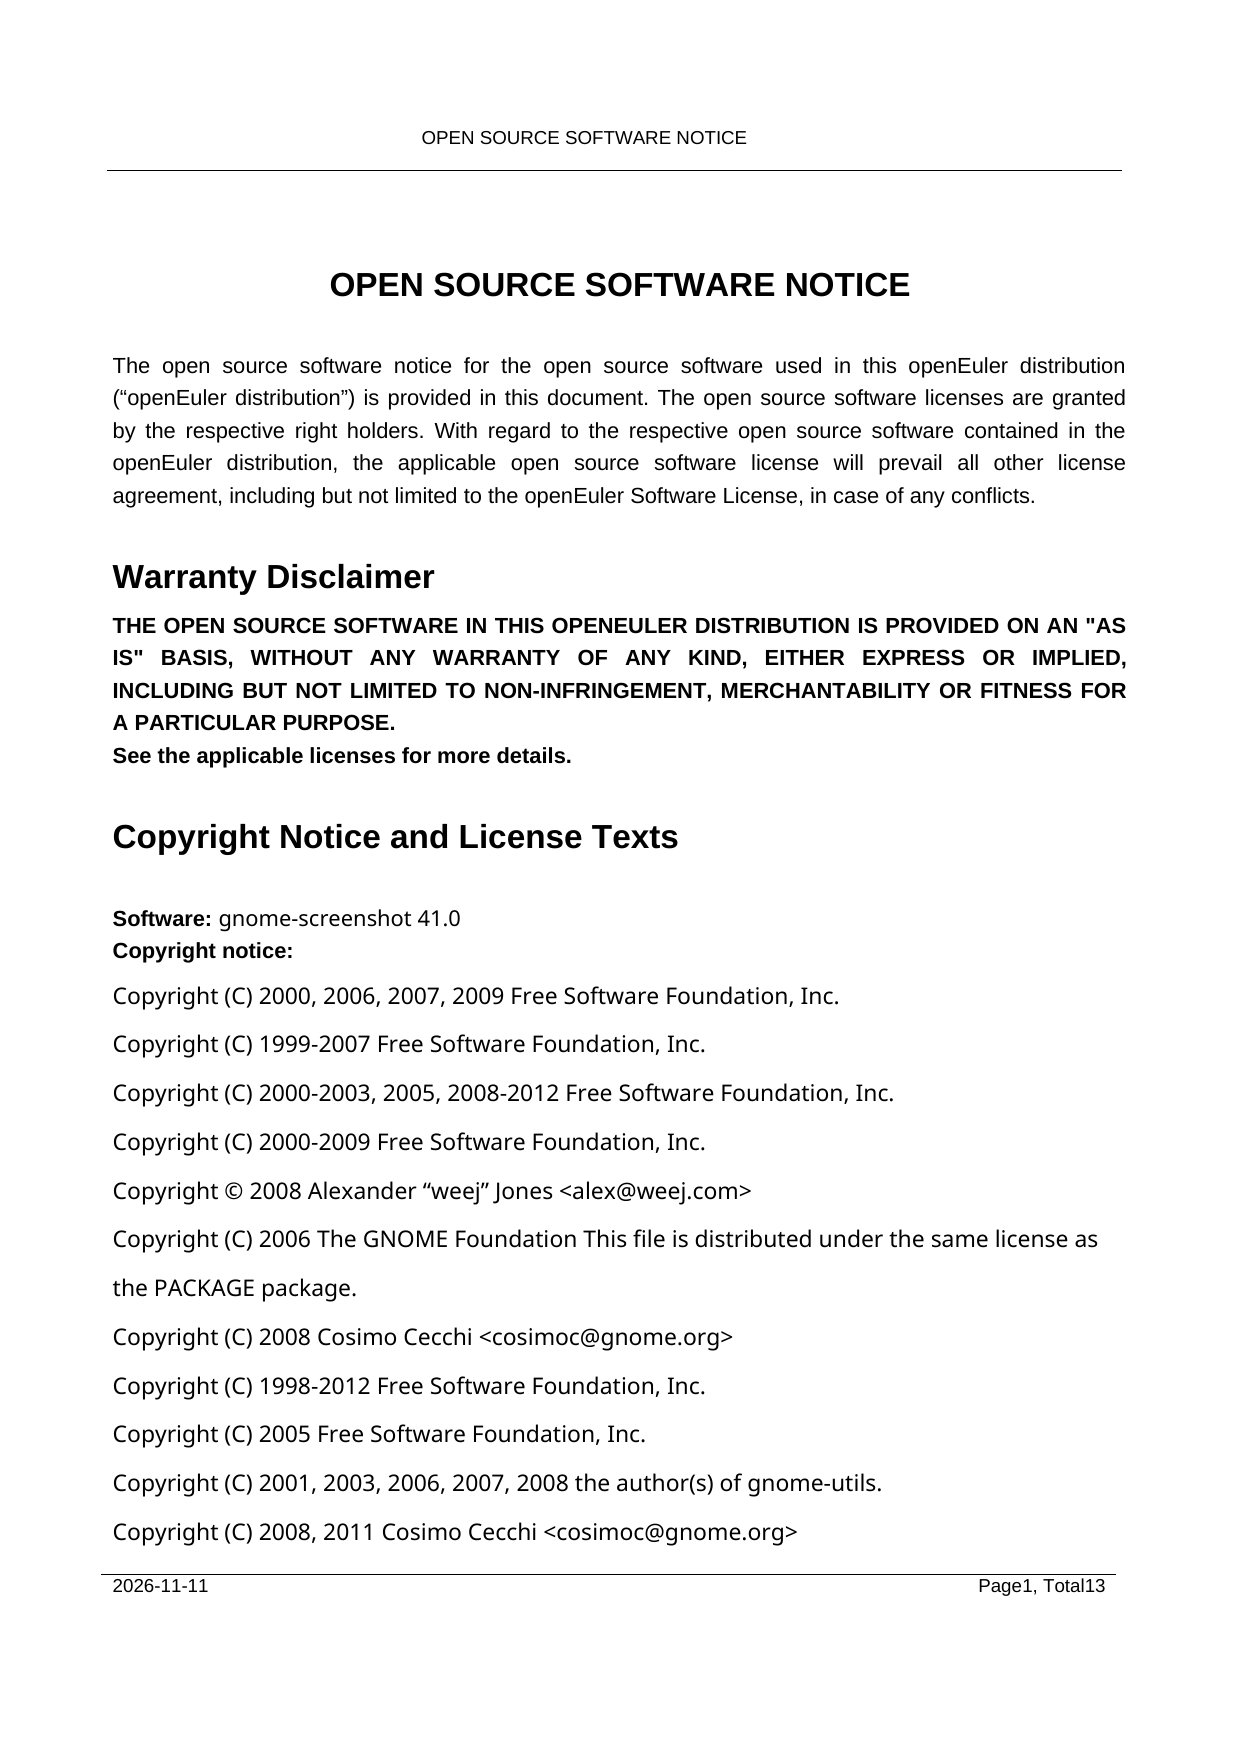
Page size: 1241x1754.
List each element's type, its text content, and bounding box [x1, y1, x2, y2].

text Copyright Notice and License Texts [112, 804, 1128, 869]
text Software: gnome-screenshot 41.0 [112, 901, 1128, 934]
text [112, 979, 1128, 1548]
text Copyright notice: [112, 934, 1128, 966]
text OPEN SOURCE SOFTWARE NOTICE [112, 251, 1128, 316]
text THE OPEN SOURCE SOFTWARE IN THIS OPENEULER DISTRIBUTION IS PROVIDED ON AN "AS IS" BASIS, WITHOUT ANY WARRANTY OF ANY KIND, EITHER EXPRESS OR IMPLIED, INCLUDING BUT NOT LIMITED TO NON-INFRINGEMENT, MERCHANTABILITY OR FITNESS FOR A PARTICULAR PURPOSE. See the applicable licenses for more details. [112, 609, 1128, 771]
text The open source software notice for the open source software used in this openEuler distribution (“openEuler distribution”) is provided in this document. The open source software licenses are granted by the respective right holders. With regard to the respective open source software contained in the openEuler distribution, the applicable open source software license will prevail all other license agreement, including but not limited to the openEuler Software License, in case of any conflicts. [112, 349, 1128, 511]
text Warranty Disclaimer [112, 544, 1128, 609]
